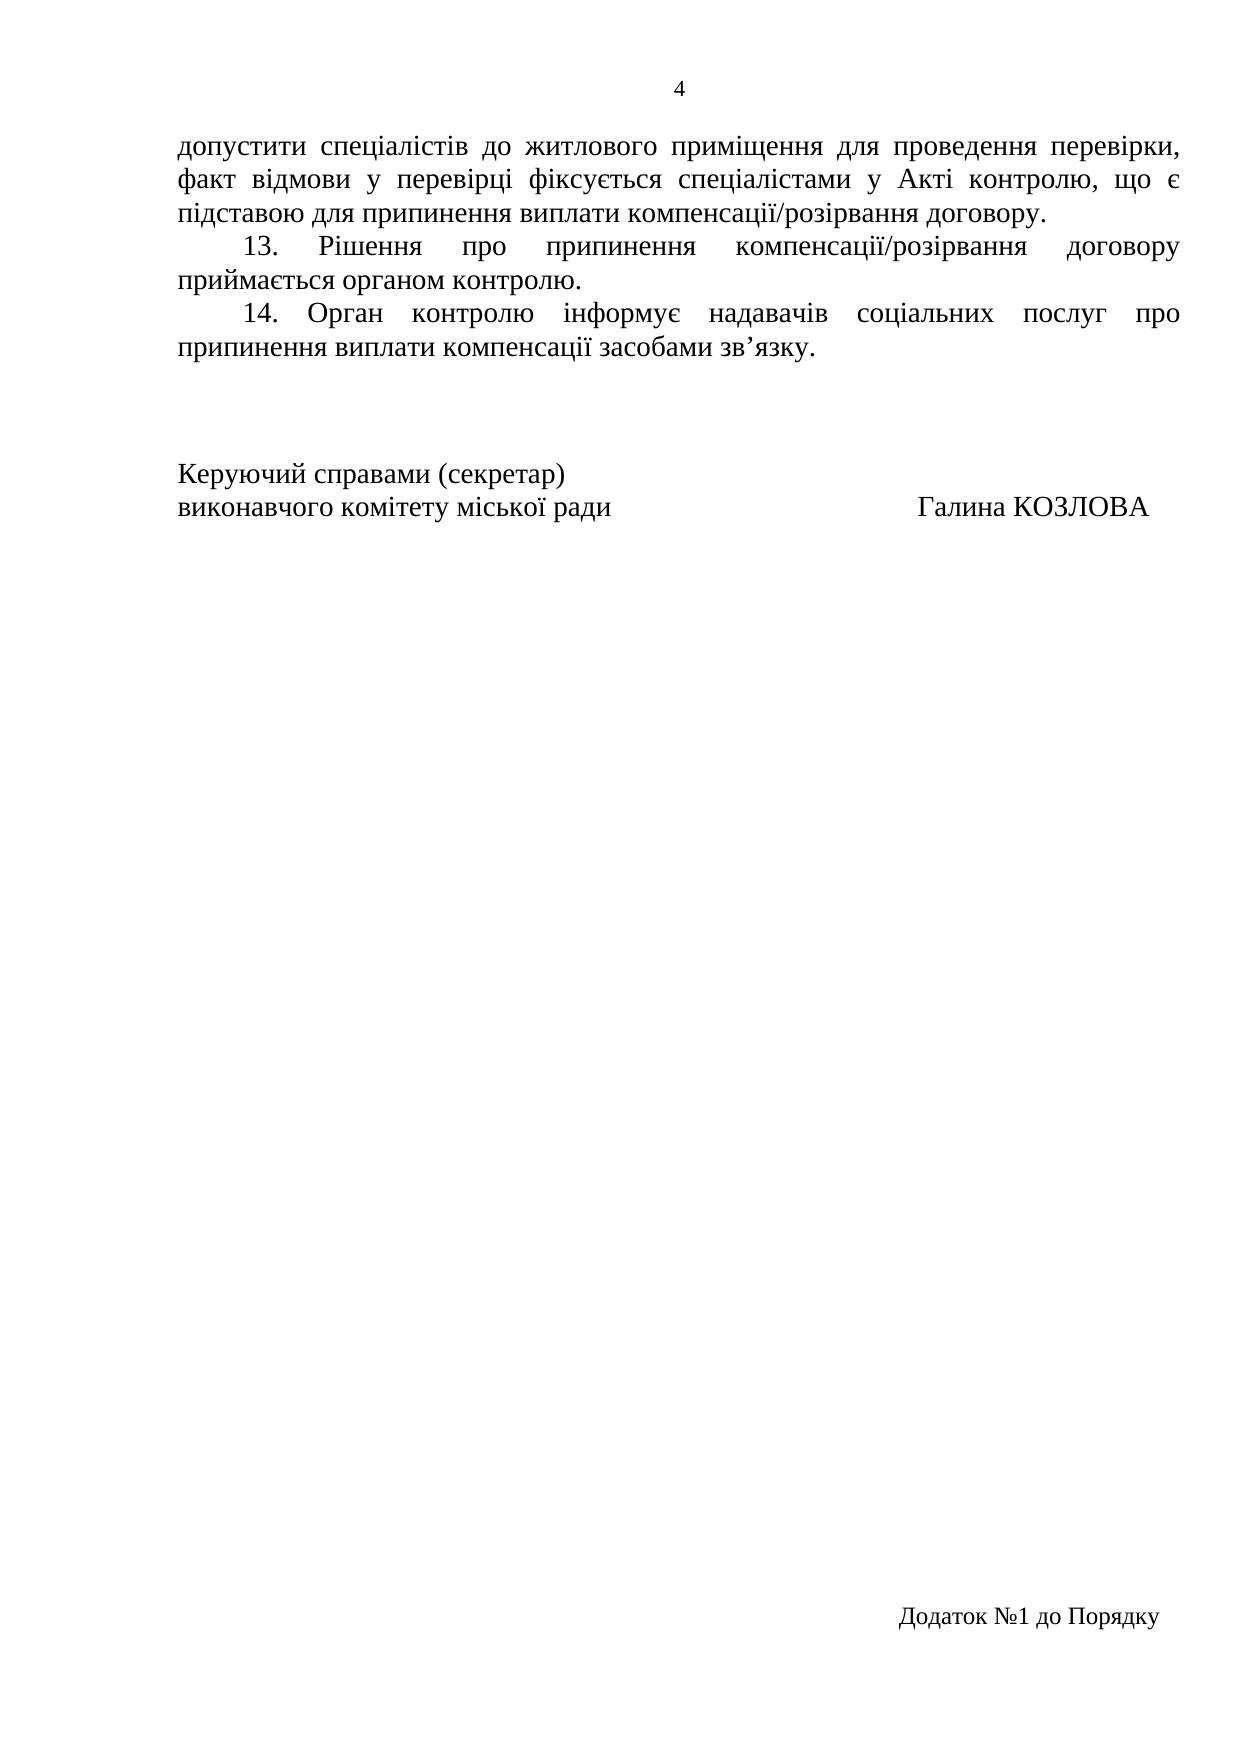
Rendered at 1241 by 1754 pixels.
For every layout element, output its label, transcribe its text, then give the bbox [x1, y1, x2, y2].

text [177, 128, 1181, 228]
text Додаток №1 до Порядку [177, 1601, 1181, 1630]
text 14. Орган контролю інформує надавачів соціальних послуг про припинення виплати компенсації засобами зв’язку. [177, 295, 1181, 362]
text Керуючий справами (секретар) [177, 456, 1181, 489]
text виконавчого комітету міської ради Галина КОЗЛОВА [177, 489, 1181, 523]
text 13. Рішення про припинення компенсації/розірвання договору приймається органом контролю. [177, 228, 1181, 295]
